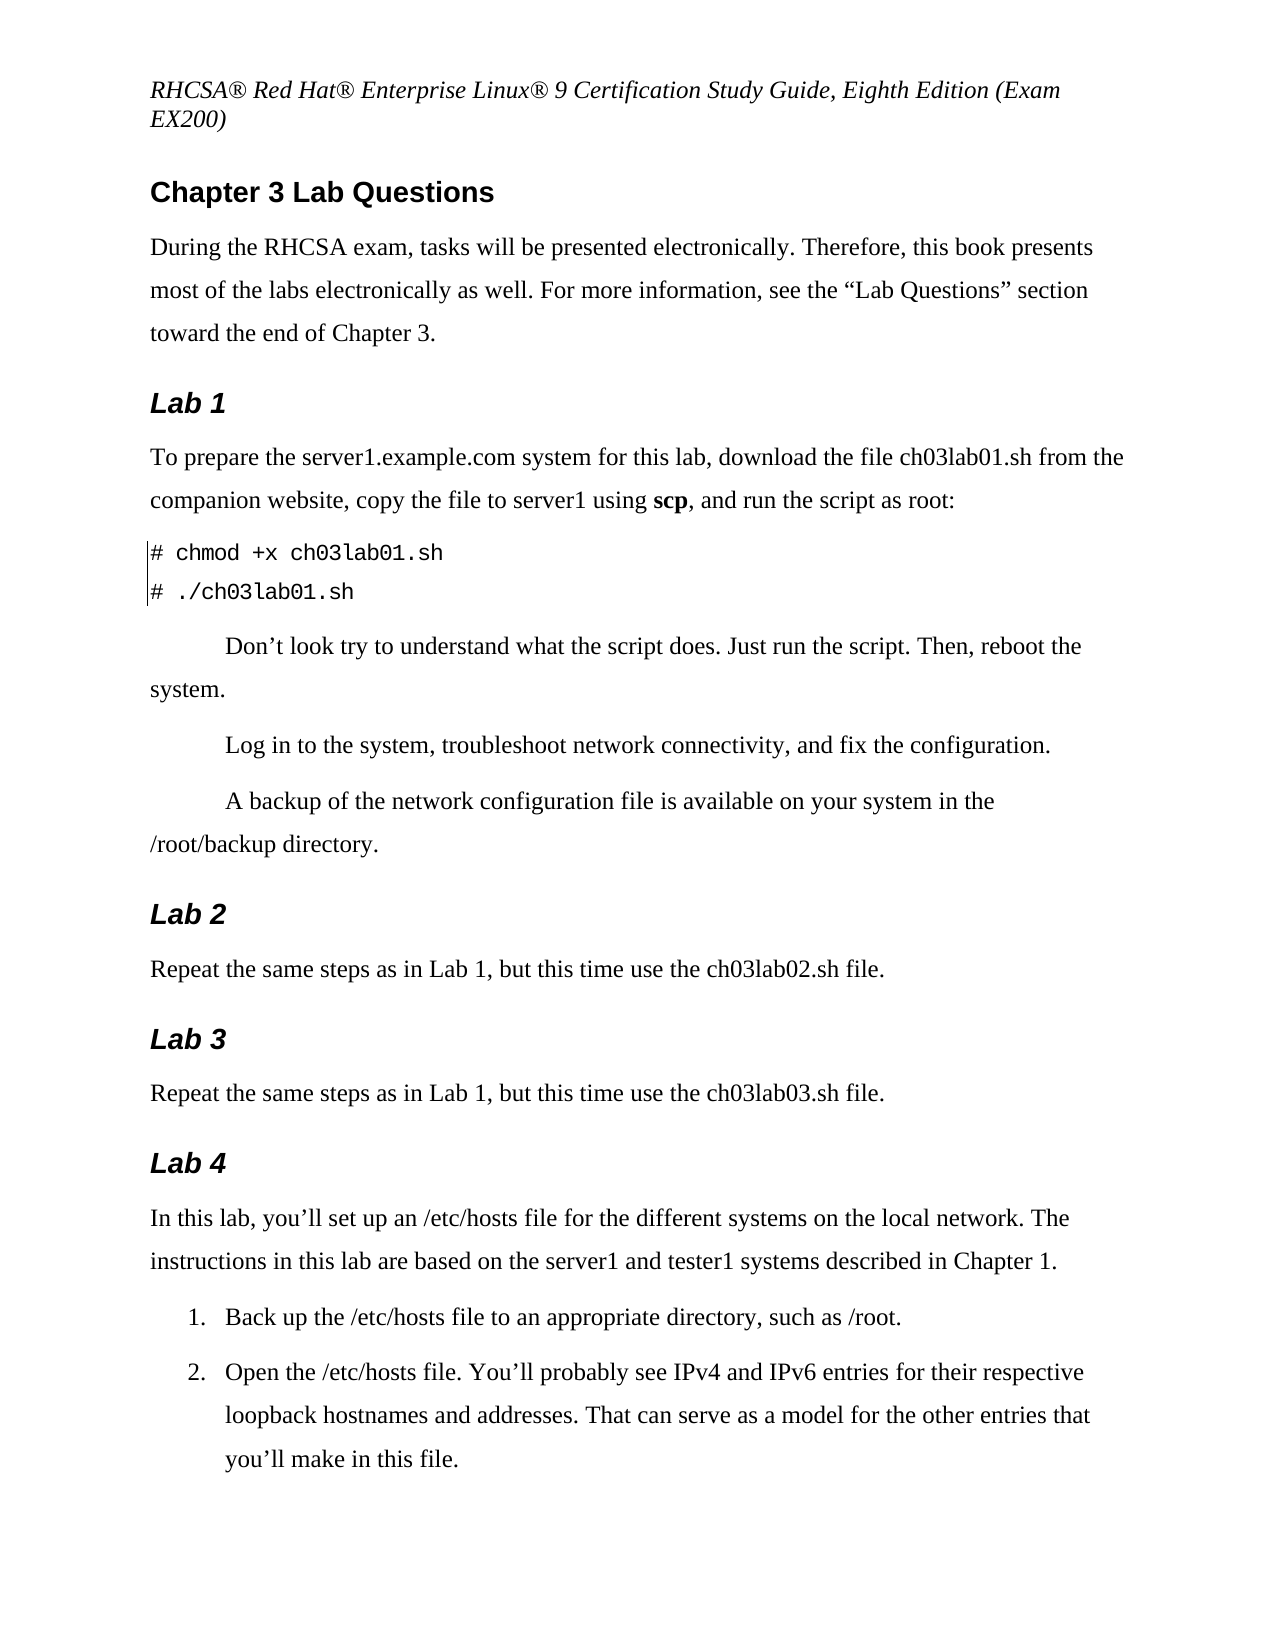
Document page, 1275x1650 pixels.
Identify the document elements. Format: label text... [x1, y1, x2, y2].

list # chmod +x ch03lab01.sh # ./ch03lab01.sh [148, 541, 1200, 606]
text Repeat the same steps as in Lab 1, but this time use the ch03lab03.sh file. [150, 1078, 1125, 1107]
text A backup of the network configuration file is available on your system in the /root/backup directory. [150, 786, 1125, 858]
subtitle Lab 2 [150, 897, 1125, 931]
text Log in to the system, troubleshoot network connectivity, and fix the configuration. [150, 730, 1125, 759]
text In this lab, you’ll set up an /etc/hosts file for the different systems on the local network. The instructions in this lab are based on the server1 and tester1 systems described in Chapter 1. [150, 1203, 1125, 1275]
subtitle Lab 4 [150, 1146, 1125, 1180]
text During the RHCSA exam, tasks will be presented electronically. Therefore, this book presents most of the labs electronically as well. For more information, see the “Lab Questions” section toward the end of Chapter 3. [150, 232, 1125, 347]
list Back up the /etc/hosts file to an appropriate directory, such as /root. [187, 1302, 1125, 1331]
text Don’t look try to understand what the script does. Just run the script. Then, reboot the system. [150, 631, 1125, 703]
subtitle Lab 3 [150, 1022, 1125, 1055]
subtitle Lab 1 [150, 386, 1125, 419]
text Repeat the same steps as in Lab 1, but this time use the ch03lab02.sh file. [150, 954, 1125, 982]
subtitle Chapter 3 Lab Questions [150, 175, 1125, 208]
list Open the /etc/hosts file. You’ll probably see IPv4 and IPv6 entries for their respective loopback hostnames and addresses. That can serve as a model for the other entries that you’ll make in this file. [187, 1357, 1125, 1472]
text To prepare the server1.example.com system for this lab, download the file ch03lab01.sh from the companion website, copy the file to server1 using scp, and run the script as root: [150, 442, 1125, 514]
